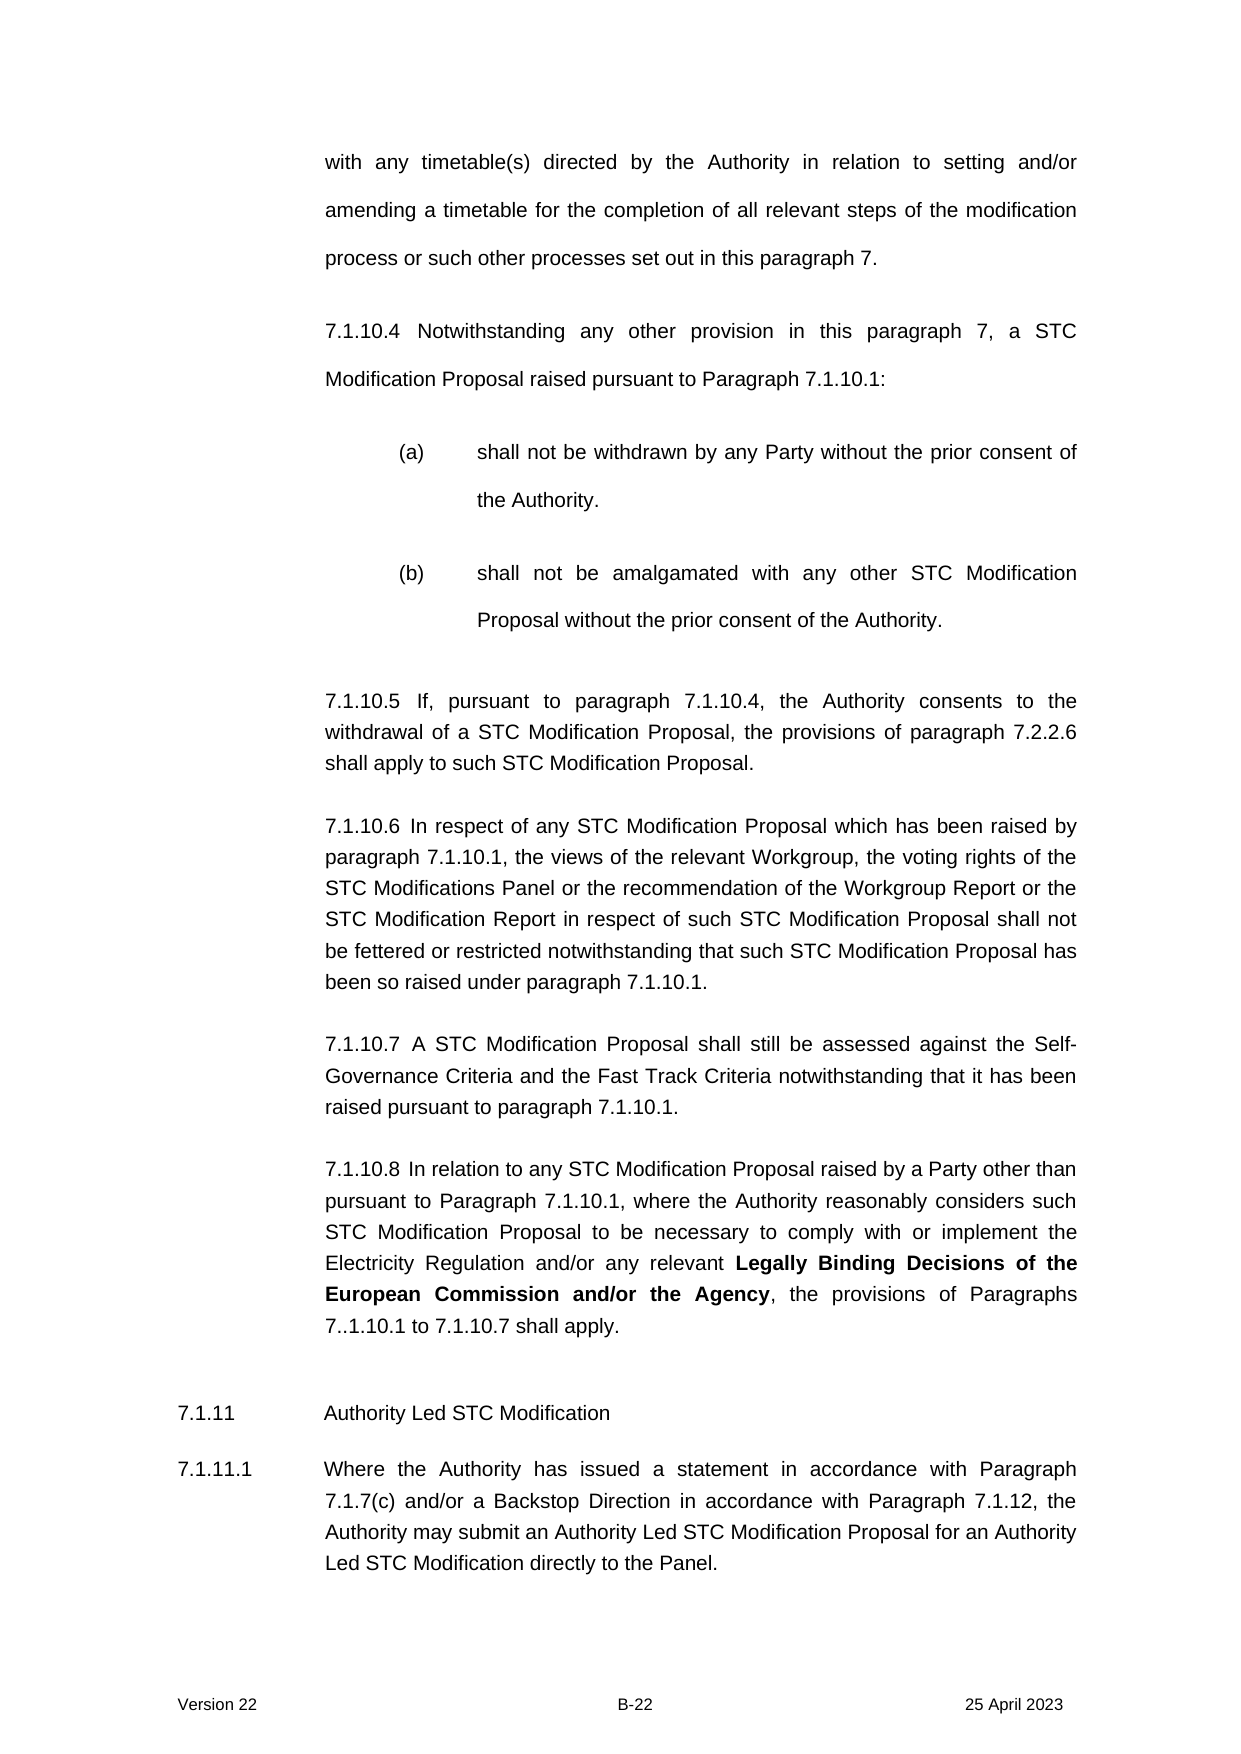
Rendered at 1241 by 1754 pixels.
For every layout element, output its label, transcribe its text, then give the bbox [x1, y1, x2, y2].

list If, pursuant to paragraph 7.1.10.4, the Authority consents to the withdrawal of a STC Modification Proposal, the provisions of paragraph 7.2.2.6 shall apply to such STC Modification Proposal. [325, 681, 1078, 775]
list Notwithstanding any other provision in this paragraph 7, a STC Modification Proposal raised pursuant to Paragraph 7.1.10.1: [325, 319, 1078, 391]
list In relation to any STC Modification Proposal raised by a Party other than pursuant to Paragraph 7.1.10.1, where the Authority reasonably considers such STC Modification Proposal to be necessary to comply with or implement the Electricity Regulation and/or any relevant Legally Binding Decisions of the European Commission and/or the Agency, the provisions of Paragraphs 7..1.10.1 to 7.1.10.7 shall apply. [325, 1150, 1078, 1337]
list A STC Modification Proposal shall still be assessed against the Self-Governance Criteria and the Fast Track Criteria notwithstanding that it has been raised pursuant to paragraph 7.1.10.1. [325, 1025, 1078, 1119]
text (a) shall not be withdrawn by any Party without the prior consent of the Authority. [399, 439, 1078, 511]
text 7.1.11.1 Where the Authority has issued a statement in accordance with Paragraph 7.1.7(c) and/or a Backstop Direction in accordance with Paragraph 7.1.12, the Authority may submit an Authority Led STC Modification Proposal for an Authority Led STC Modification directly to the Panel. [177, 1450, 1078, 1575]
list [325, 150, 1078, 270]
list In respect of any STC Modification Proposal which has been raised by paragraph 7.1.10.1, the views of the relevant Workgroup, the voting rights of the STC Modifications Panel or the recommendation of the Workgroup Report or the STC Modification Report in respect of such STC Modification Proposal shall not be fettered or restricted notwithstanding that such STC Modification Proposal has been so raised under paragraph 7.1.10.1. [325, 806, 1078, 994]
text 7.1.11 Authority Led STC Modification [177, 1394, 1078, 1425]
text (b) shall not be amalgamated with any other STC Modification Proposal without the prior consent of the Authority. [399, 560, 1078, 632]
